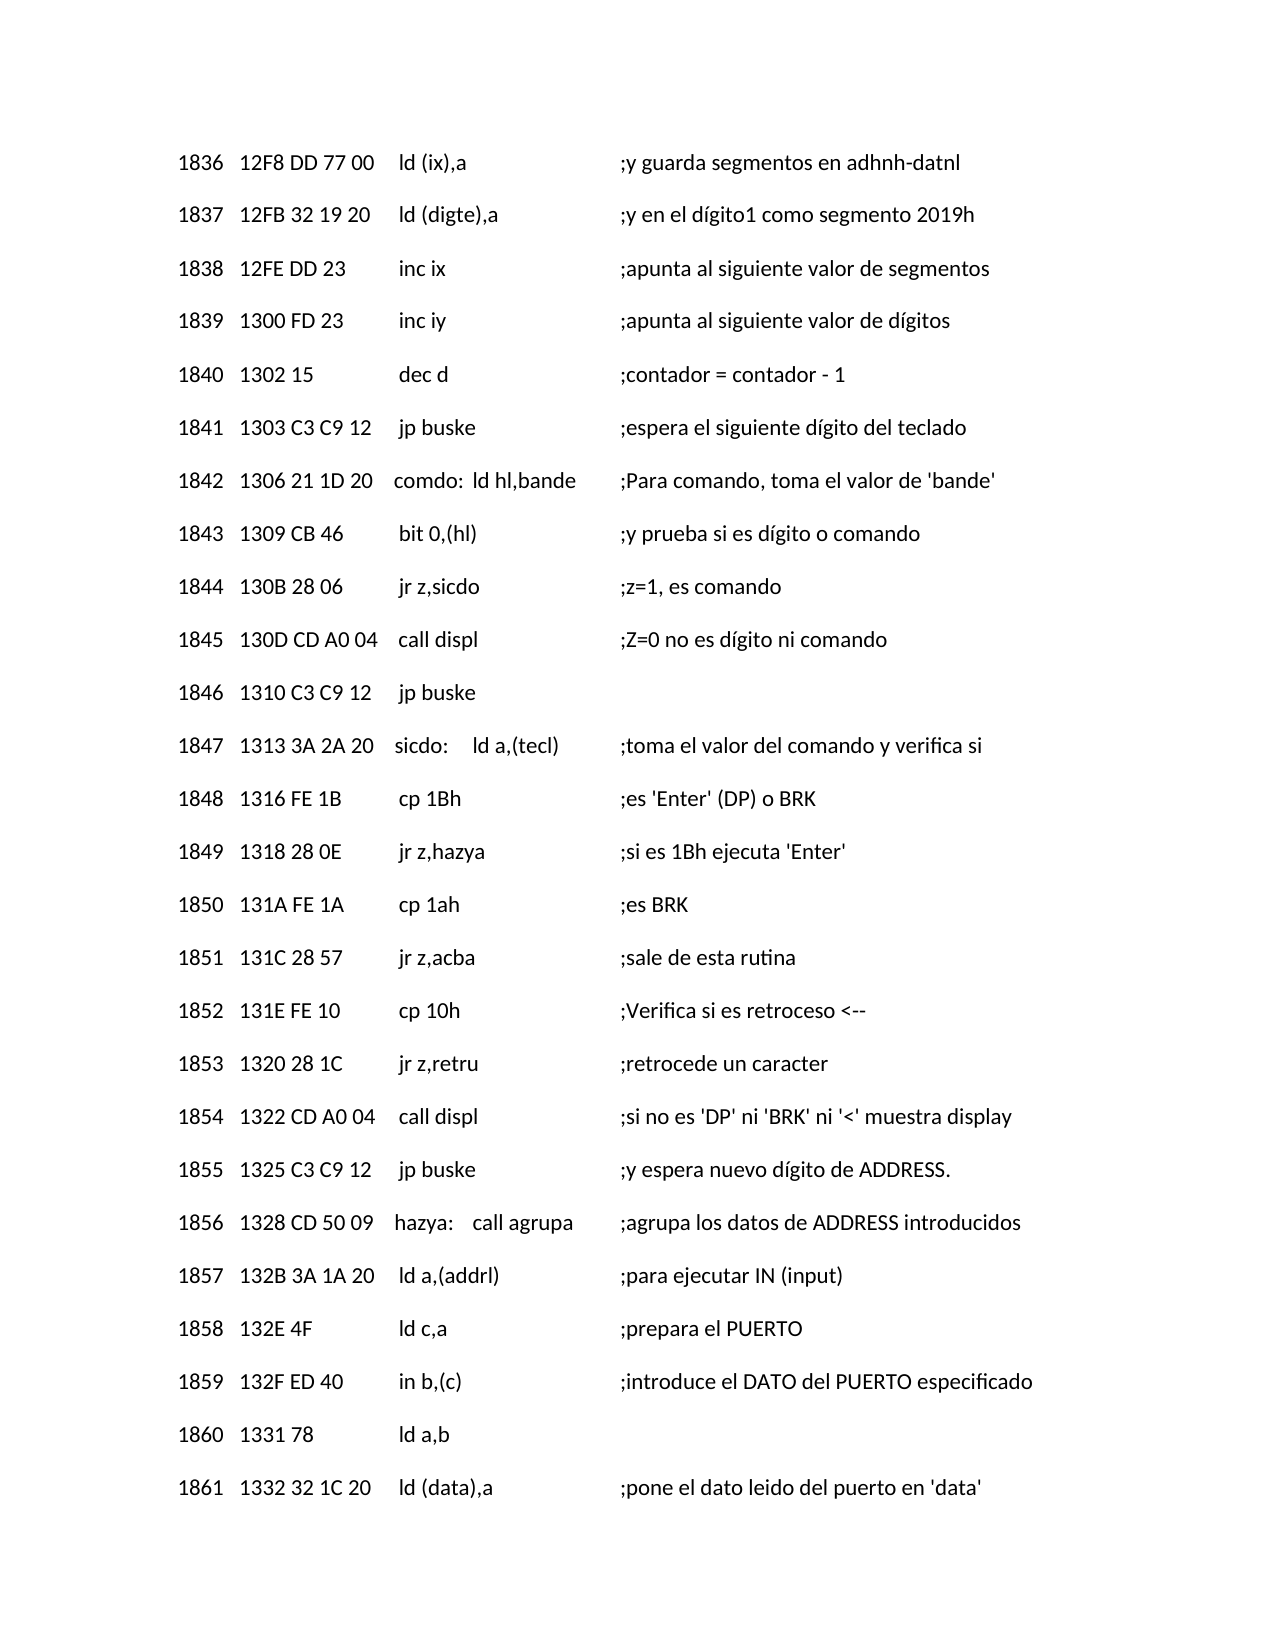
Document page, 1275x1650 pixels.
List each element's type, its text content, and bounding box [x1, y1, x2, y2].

text 1849 1318 28 0E jr z,hazya ;si es 1Bh ejecuta 'Enter' [177, 837, 1098, 865]
text 1840 1302 15 dec d ;contador = contador - 1 [177, 360, 1098, 388]
text 1846 1310 C3 C9 12 jp buske [177, 678, 1098, 706]
text 1859 132F ED 40 in b,(c) ;introduce el DATO del PUERTO especificado [177, 1367, 1098, 1395]
text 1836 12F8 DD 77 00 ld (ix),a ;y guarda segmentos en adhnh-datnl [177, 148, 1098, 176]
text 1842 1306 21 1D 20 comdo: ld hl,bande ;Para comando, toma el valor de 'bande' [177, 466, 1098, 494]
text 1847 1313 3A 2A 20 sicdo: ld a,(tecl) ;toma el valor del comando y verifica si [177, 731, 1098, 759]
text 1838 12FE DD 23 inc ix ;apunta al siguiente valor de segmentos [177, 254, 1098, 282]
text 1852 131E FE 10 cp 10h ;Verifica si es retroceso <-- [177, 996, 1098, 1024]
text 1848 1316 FE 1B cp 1Bh ;es 'Enter' (DP) o BRK [177, 784, 1098, 812]
text 1857 132B 3A 1A 20 ld a,(addrl) ;para ejecutar IN (input) [177, 1261, 1098, 1289]
text 1845 130D CD A0 04 call displ ;Z=0 no es dígito ni comando [177, 625, 1098, 653]
text 1860 1331 78 ld a,b [177, 1420, 1098, 1448]
text 1844 130B 28 06 jr z,sicdo ;z=1, es comando [177, 572, 1098, 600]
text 1850 131A FE 1A cp 1ah ;es BRK [177, 890, 1098, 918]
text 1856 1328 CD 50 09 hazya: call agrupa ;agrupa los datos de ADDRESS introducidos [177, 1208, 1098, 1236]
text 1853 1320 28 1C jr z,retru ;retrocede un caracter [177, 1049, 1098, 1077]
text 1851 131C 28 57 jr z,acba ;sale de esta rutina [177, 943, 1098, 971]
text 1855 1325 C3 C9 12 jp buske ;y espera nuevo dígito de ADDRESS. [177, 1155, 1098, 1183]
text 1854 1322 CD A0 04 call displ ;si no es 'DP' ni 'BRK' ni '<' muestra display [177, 1102, 1098, 1130]
text 1841 1303 C3 C9 12 jp buske ;espera el siguiente dígito del teclado [177, 413, 1098, 441]
text 1843 1309 CB 46 bit 0,(hl) ;y prueba si es dígito o comando [177, 519, 1098, 547]
text 1858 132E 4F ld c,a ;prepara el PUERTO [177, 1314, 1098, 1342]
text 1839 1300 FD 23 inc iy ;apunta al siguiente valor de dígitos [177, 307, 1098, 335]
text 1837 12FB 32 19 20 ld (digte),a ;y en el dígito1 como segmento 2019h [177, 201, 1098, 229]
text 1861 1332 32 1C 20 ld (data),a ;pone el dato leido del puerto en 'data' [177, 1473, 1098, 1501]
